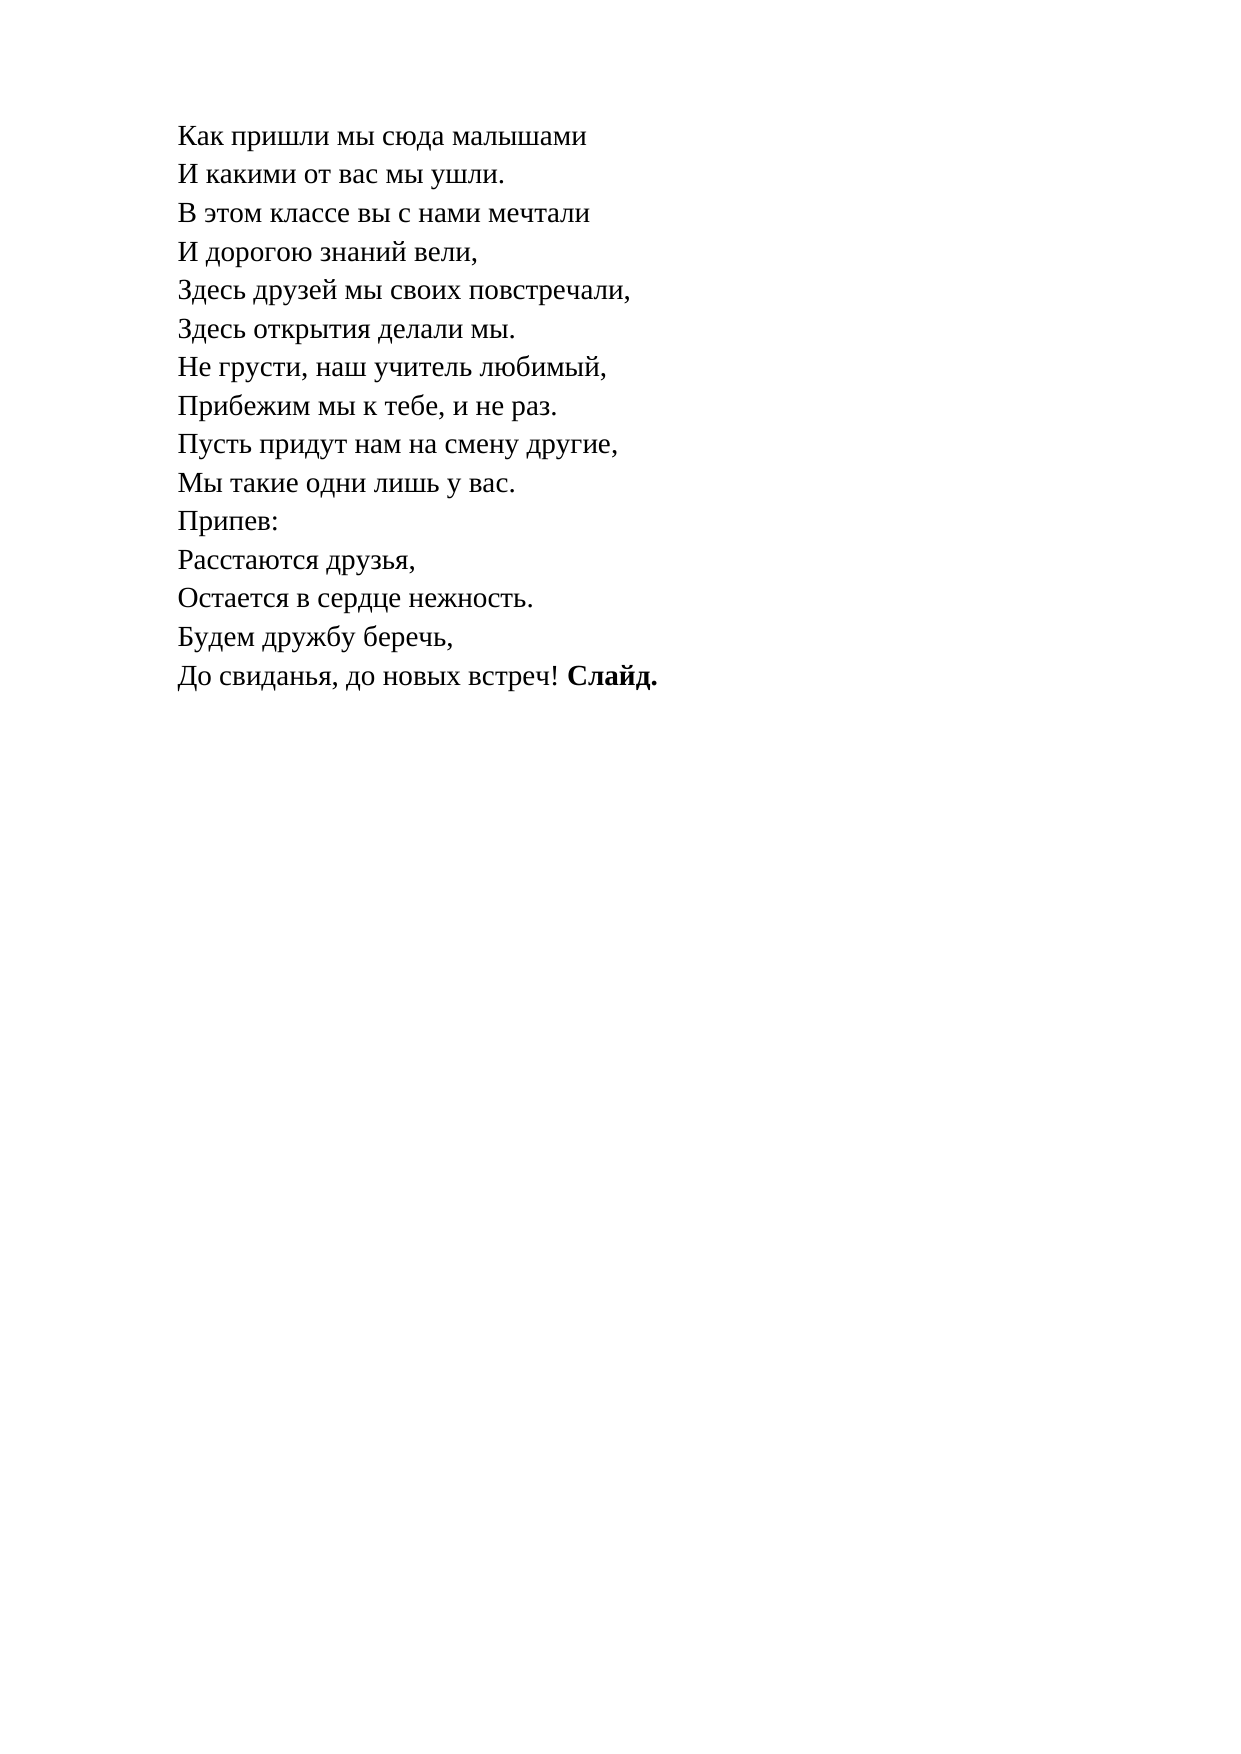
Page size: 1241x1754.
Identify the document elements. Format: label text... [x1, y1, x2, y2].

text Остается в сердце нежность. [177, 581, 1152, 614]
text И дорогою знаний вели, [177, 234, 1152, 267]
text Пусть придут нам на смену другие, [177, 426, 1152, 460]
text До свиданья, до новых встреч! Слайд. [177, 658, 1152, 691]
text Мы такие одни лишь у вас. [177, 465, 1152, 498]
text Здесь открытия делали мы. [177, 311, 1152, 344]
text Будем дружбу беречь, [177, 619, 1152, 653]
text Прибежим мы к тебе, и не раз. [177, 388, 1152, 421]
text Расстаются друзья, [177, 542, 1152, 576]
text Не грусти, наш учитель любимый, [177, 349, 1152, 383]
text Здесь друзей мы своих повстречали, [177, 272, 1152, 306]
text Как пришли мы сюда малышами [177, 118, 1152, 152]
text Припев: [177, 503, 1152, 537]
text В этом классе вы с нами мечтали [177, 195, 1152, 229]
text И какими от вас мы ушли. [177, 157, 1152, 190]
